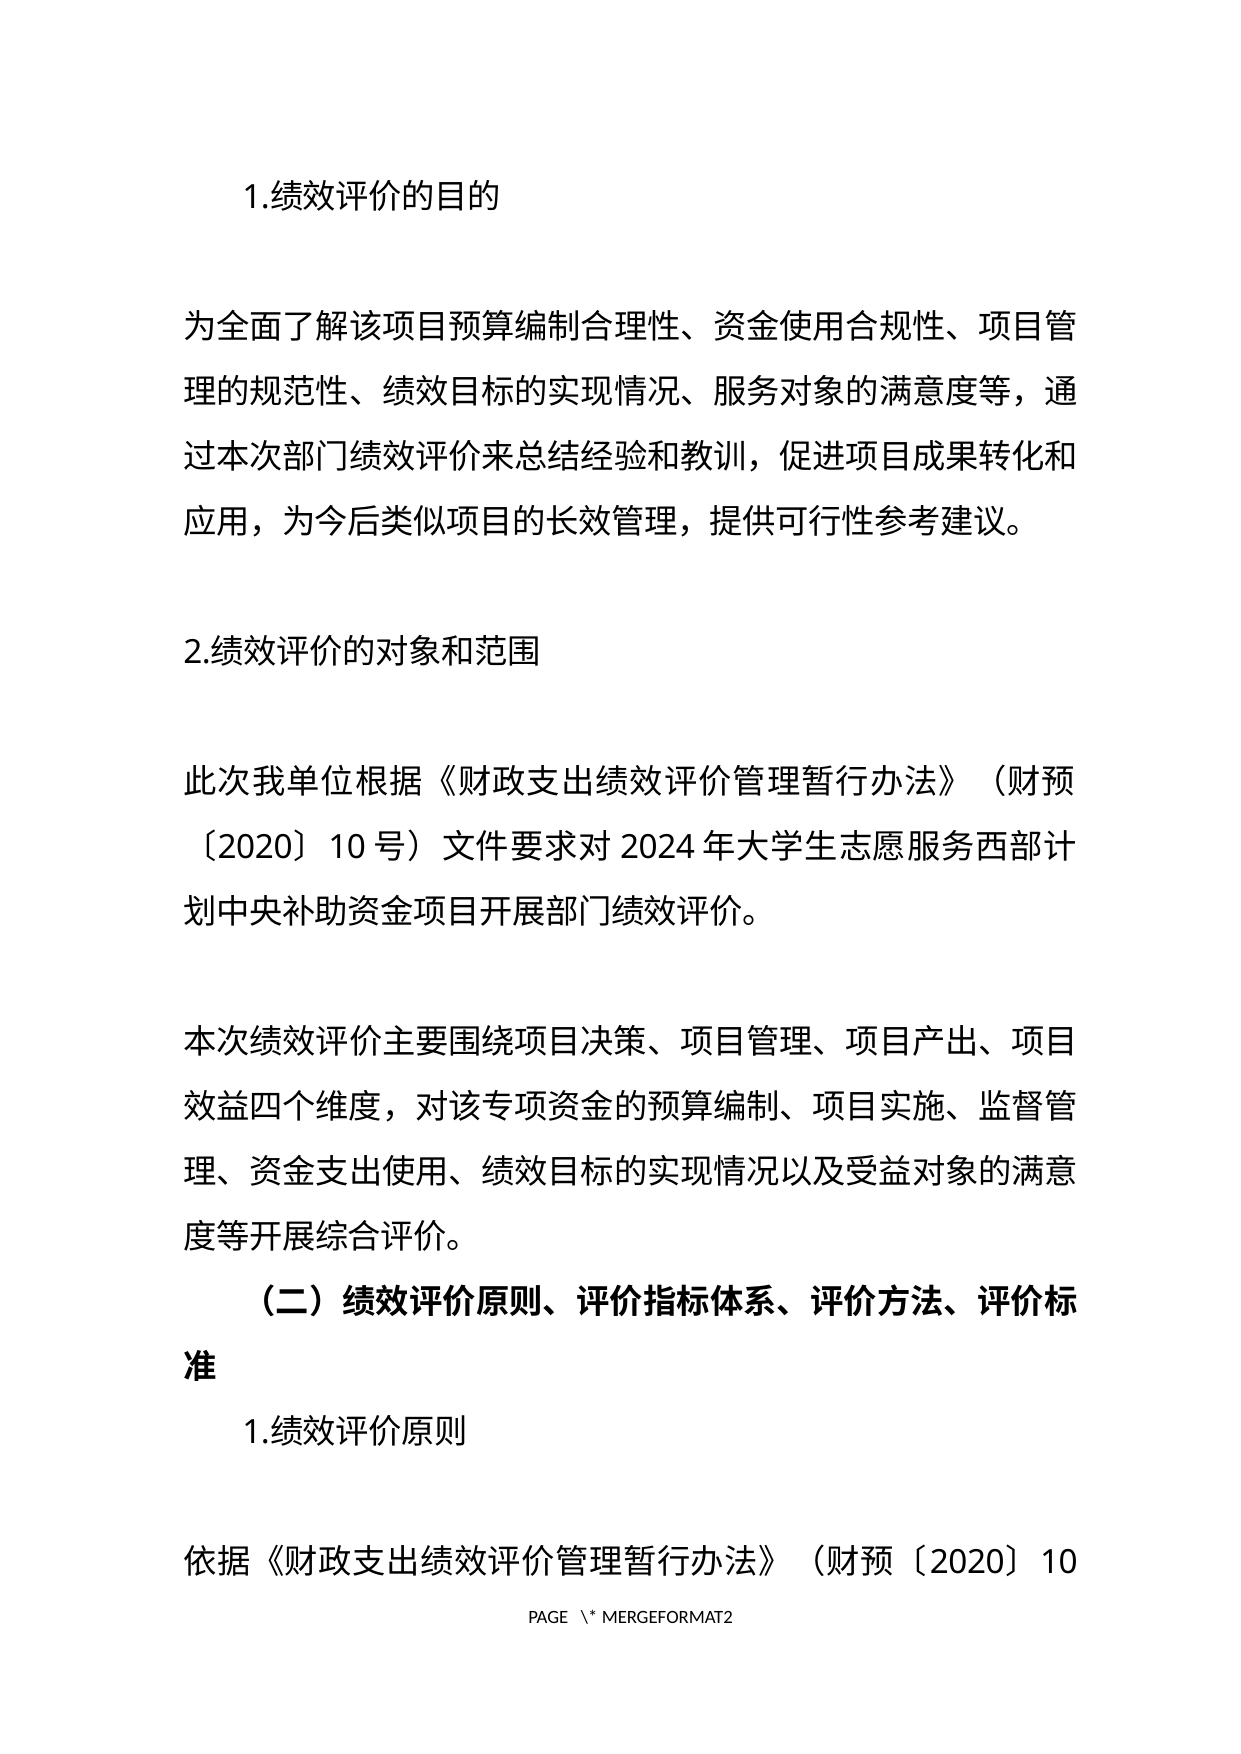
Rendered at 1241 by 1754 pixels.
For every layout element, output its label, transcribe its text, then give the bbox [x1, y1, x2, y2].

text 1.绩效评价的目的 为全面了解该项目预算编制合理性、资金使用合规性、项目管理的规范性、绩效目标的实现情况、服务对象的满意度等，通过本次部门绩效评价来总结经验和教训，促进项目成果转化和应用，为今后类似项目的长效管理，提供可行性参考建议。 2.绩效评价的对象和范围 此次我单位根据《财政支出绩效评价管理暂行办法》（财预〔2020〕10号）文件要求对2024年大学生志愿服务西部计划中央补助资金项目开展部门绩效评价。 本次绩效评价主要围绕项目决策、项目管理、项目产出、项目效益四个维度，对该专项资金的预算编制、项目实施、监督管理、资金支出使用、绩效目标的实现情况以及受益对象的满意度等开展综合评价。 [183, 162, 1078, 1267]
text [183, 1397, 1078, 1592]
text （二）绩效评价原则、评价指标体系、评价方法、评价标准 [183, 1267, 1078, 1397]
